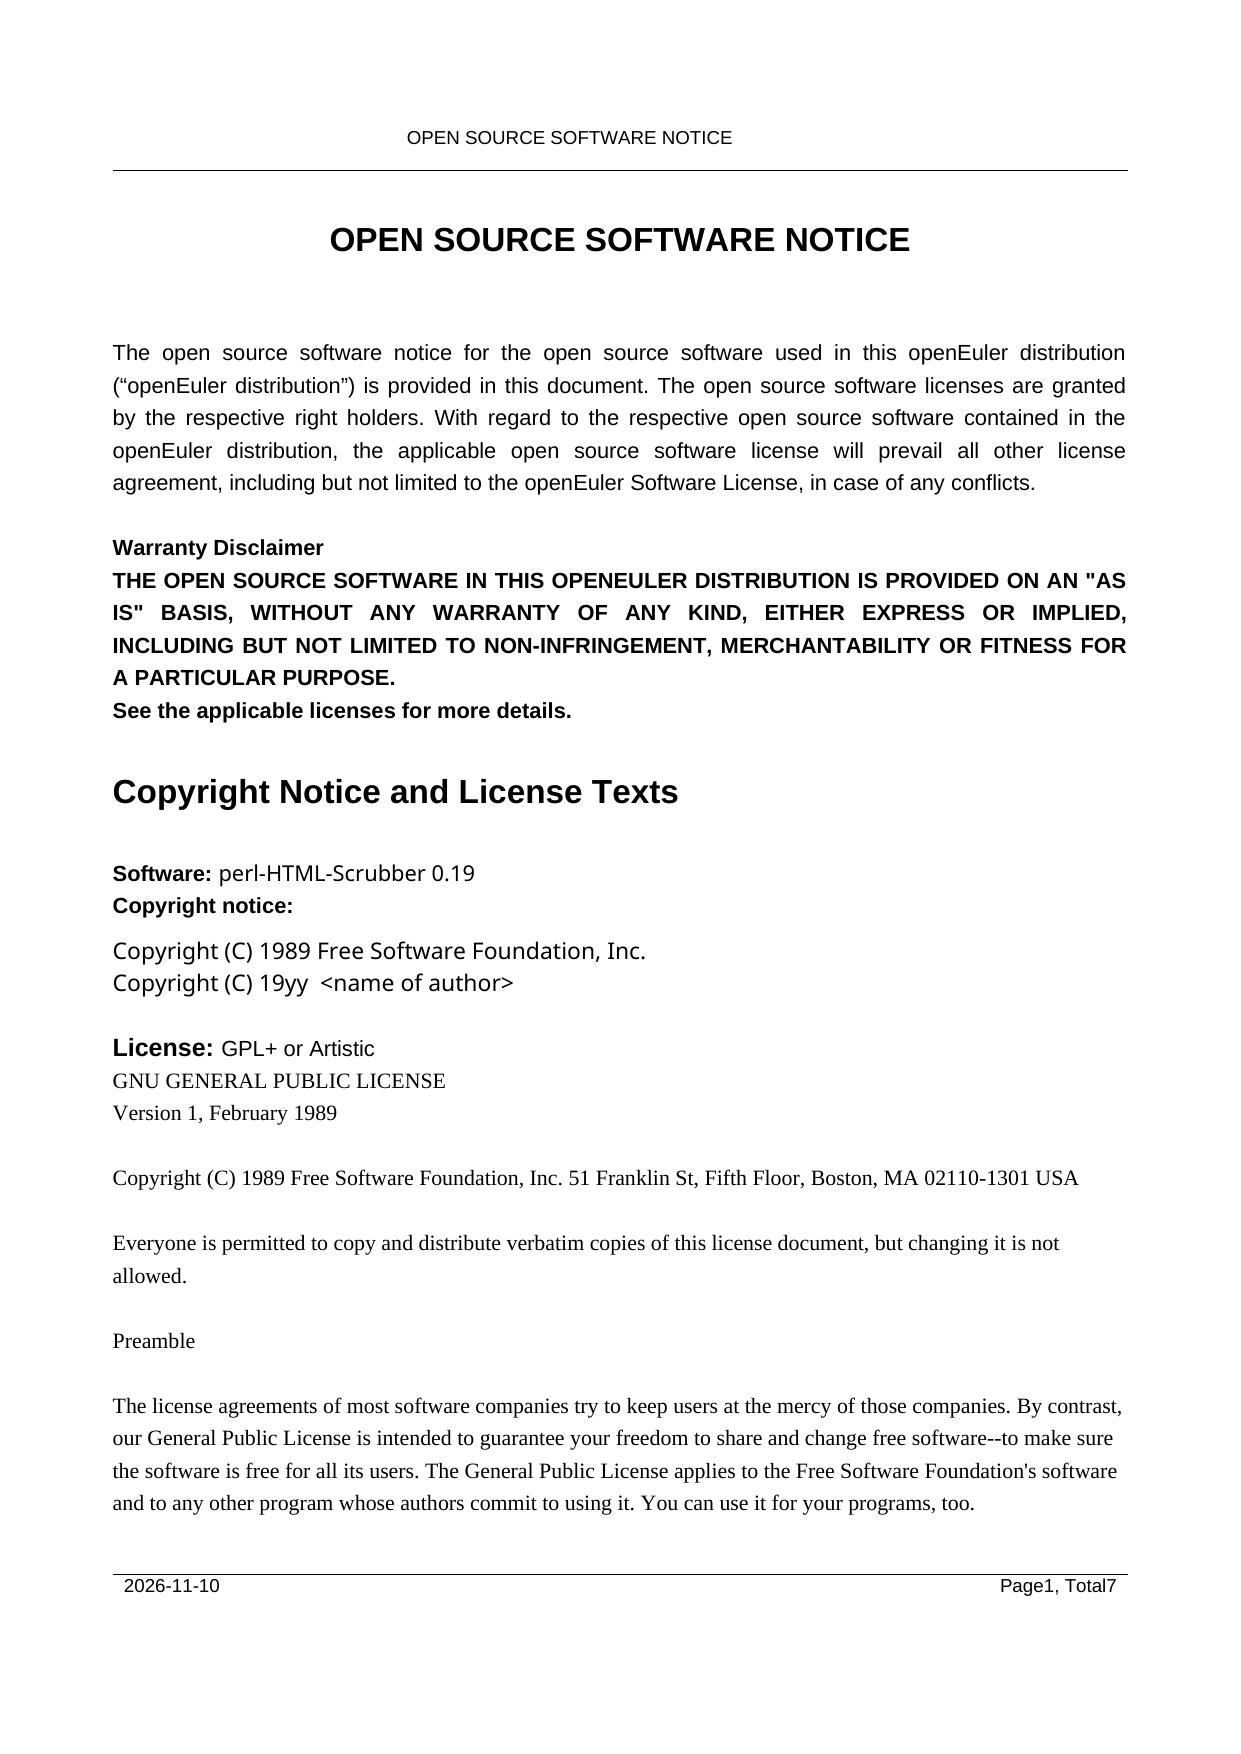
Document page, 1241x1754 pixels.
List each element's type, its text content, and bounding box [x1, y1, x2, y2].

text Copyright (C) 1989 Free Software Foundation, Inc. Copyright (C) 19yy <name of author> [112, 934, 1128, 1031]
text Copyright Notice and License Texts [112, 759, 1128, 824]
text Warranty Disclaimer [112, 531, 1128, 564]
text THE OPEN SOURCE SOFTWARE IN THIS OPENEULER DISTRIBUTION IS PROVIDED ON AN "AS IS" BASIS, WITHOUT ANY WARRANTY OF ANY KIND, EITHER EXPRESS OR IMPLIED, INCLUDING BUT NOT LIMITED TO NON-INFRINGEMENT, MERCHANTABILITY OR FITNESS FOR A PARTICULAR PURPOSE. See the applicable licenses for more details. [112, 564, 1128, 726]
title Software: perl-HTML-Scrubber 0.19 [112, 856, 1128, 889]
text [112, 1064, 1128, 1519]
text Copyright notice: [112, 889, 1128, 921]
text License: GPL+ or Artistic [112, 1031, 1128, 1064]
text OPEN SOURCE SOFTWARE NOTICE [112, 206, 1128, 271]
text The open source software notice for the open source software used in this openEuler distribution (“openEuler distribution”) is provided in this document. The open source software licenses are granted by the respective right holders. With regard to the respective open source software contained in the openEuler distribution, the applicable open source software license will prevail all other license agreement, including but not limited to the openEuler Software License, in case of any conflicts. [112, 336, 1128, 499]
